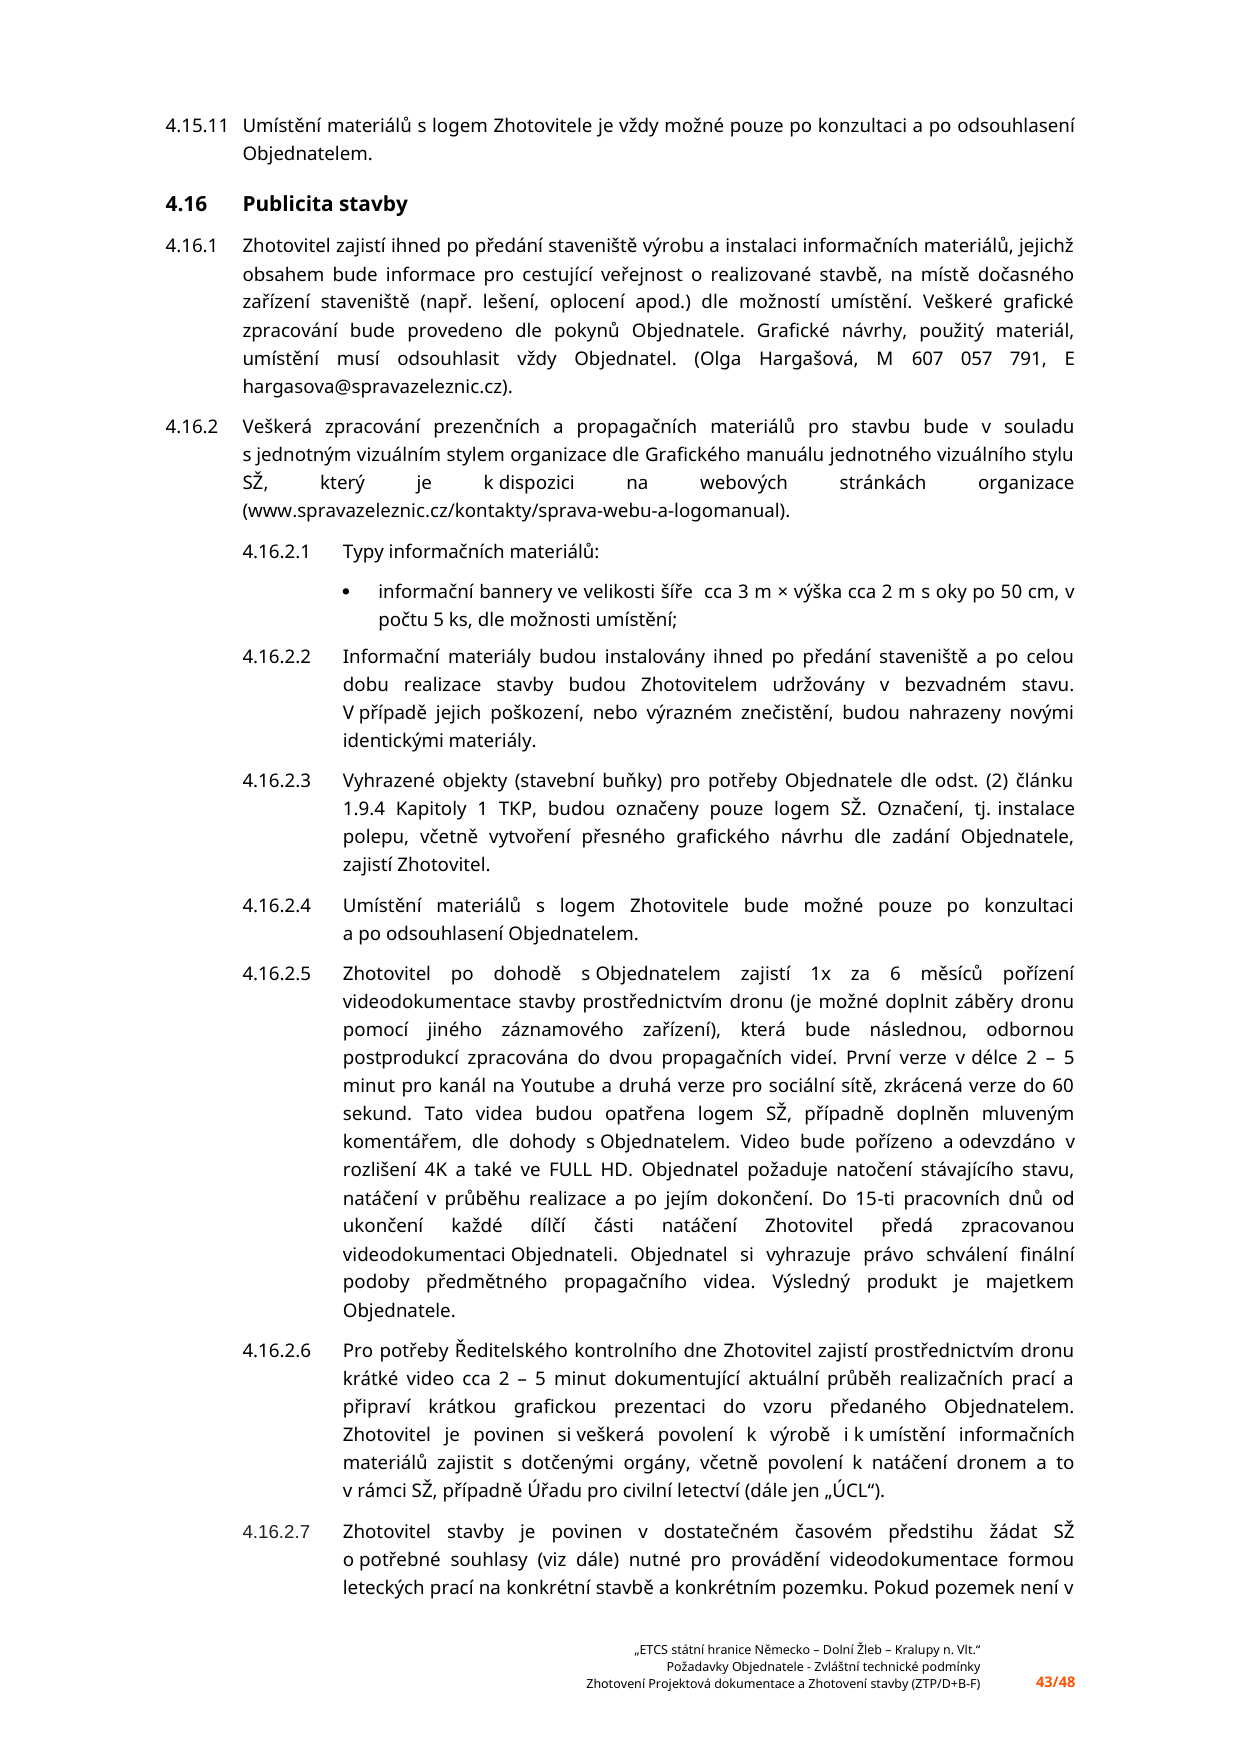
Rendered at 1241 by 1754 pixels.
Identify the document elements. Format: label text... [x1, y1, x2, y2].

text Zhotovitel po dohodě s Objednatelem zajistí 1x za 6 měsíců pořízení videodokumentace stavby prostřednictvím dronu (je možné doplnit záběry dronu pomocí jiného záznamového zařízení), která bude následnou, odbornou postprodukcí zpracována do dvou propagačních videí. První verze v délce 2 – 5 minut pro kanál na Youtube a druhá verze pro sociální sítě, zkrácená verze do 60 sekund. Tato videa budou opatřena logem SŽ, případně doplněn mluveným komentářem, dle dohody s Objednatelem. Video bude pořízeno a odevzdáno v rozlišení 4K a také ve FULL HD. Objednatel požaduje natočení stávajícího stavu, natáčení v průběhu realizace a po jejím dokončení. Do 15-ti pracovních dnů od ukončení každé dílčí části natáčení Zhotovitel předá zpracovanou videodokumentaci Objednateli. Objednatel si vyhrazuje právo schválení finální podoby předmětného propagačního videa. Výsledný produkt je majetkem Objednatele. [242, 961, 1075, 1322]
text Umístění materiálů s logem Zhotovitele je vždy možné pouze po konzultaci a po odsouhlasení Objednatelem. [165, 112, 1075, 166]
text Pro potřeby Ředitelského kontrolního dne Zhotovitel zajistí prostřednictvím dronu krátké video cca 2 – 5 minut dokumentující aktuální průběh realizačních prací a připraví krátkou grafickou prezentaci do vzoru předaného Objednatelem. Zhotovitel je povinen si veškerá povolení k výrobě i k umístění informačních materiálů zajistit s dotčenými orgány, včetně povolení k natáčení dronem a to v rámci SŽ, případně Úřadu pro civilní letectví (dále jen „ÚCL“). [242, 1337, 1075, 1503]
list informační bannery ve velikosti šíře cca 3 m × výška cca 2 m s oky po 50 cm, v počtu 5 ks, dle možnosti umístění; [343, 578, 1075, 632]
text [242, 1518, 1075, 1599]
text Umístění materiálů s logem Zhotovitele bude možné pouze po konzultaci a po odsouhlasení Objednatelem. [242, 892, 1075, 946]
text Informační materiály budou instalovány ihned po předání staveniště a po celou dobu realizace stavby budou Zhotovitelem udržovány v bezvadném stavu. V případě jejich poškození, nebo výrazném znečistění, budou nahrazeny novými identickými materiály. [242, 643, 1075, 752]
text Veškerá zpracování prezenčních a propagačních materiálů pro stavbu bude v souladu s jednotným vizuálním stylem organizace dle Grafického manuálu jednotného vizuálního stylu SŽ, který je k dispozici na webových stránkách organizace (www.spravazeleznic.cz/kontakty/sprava-webu-a-logomanual). [165, 413, 1075, 523]
text Publicita stavby [165, 189, 1075, 217]
text Vyhrazené objekty (stavební buňky) pro potřeby Objednatele dle odst. (2) článku 1.9.4 Kapitoly 1 TKP, budou označeny pouze logem SŽ. Označení, tj. instalace polepu, včetně vytvoření přesného grafického návrhu dle zadání Objednatele, zajistí Zhotovitel. [242, 767, 1075, 877]
text Typy informačních materiálů: [242, 538, 1075, 563]
text Zhotovitel zajistí ihned po předání staveniště výrobu a instalaci informačních materiálů, jejichž obsahem bude informace pro cestující veřejnost o realizované stavbě, na místě dočasného zařízení staveniště (např. lešení, oplocení apod.) dle možností umístění. Veškeré grafické zpracování bude provedeno dle pokynů Objednatele. Grafické návrhy, použitý materiál, umístění musí odsouhlasit vždy Objednatel. (Olga Hargašová, M 607 057 791, E hargasova@spravazeleznic.cz). [165, 233, 1075, 398]
